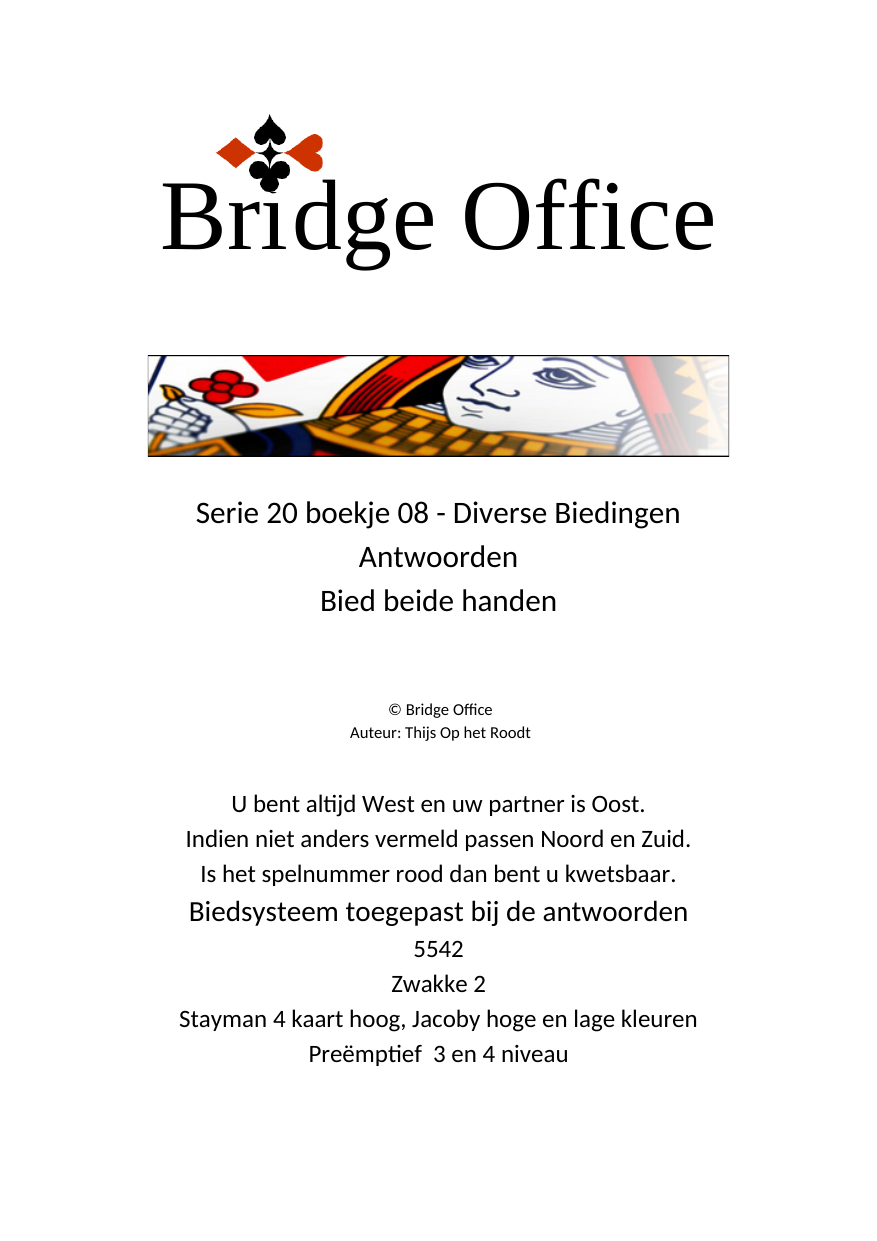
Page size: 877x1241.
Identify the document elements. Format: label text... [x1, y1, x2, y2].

text © Bridge Office [148, 699, 729, 719]
text Stayman 4 kaart hoog, Jacoby hoge en lage kleuren [148, 1003, 729, 1034]
text Serie 20 boekje 08 - Diverse Biedingen Antwoorden [148, 493, 729, 575]
text Biedsysteem toegepast bij de antwoorden 5542 Zwakke 2 [148, 893, 729, 999]
text Bied beide handen [148, 581, 729, 619]
picture [215, 113, 323, 192]
text Preëmptief 3 en 4 niveau [148, 1038, 729, 1069]
picture [147, 355, 730, 457]
text Auteur: Thijs Op het Roodt U bent altijd West en uw partner is Oost. Indien niet anders vermeld passen Noord en Zuid. Is het spelnummer rood dan bent u kwetsbaar. [148, 722, 729, 888]
